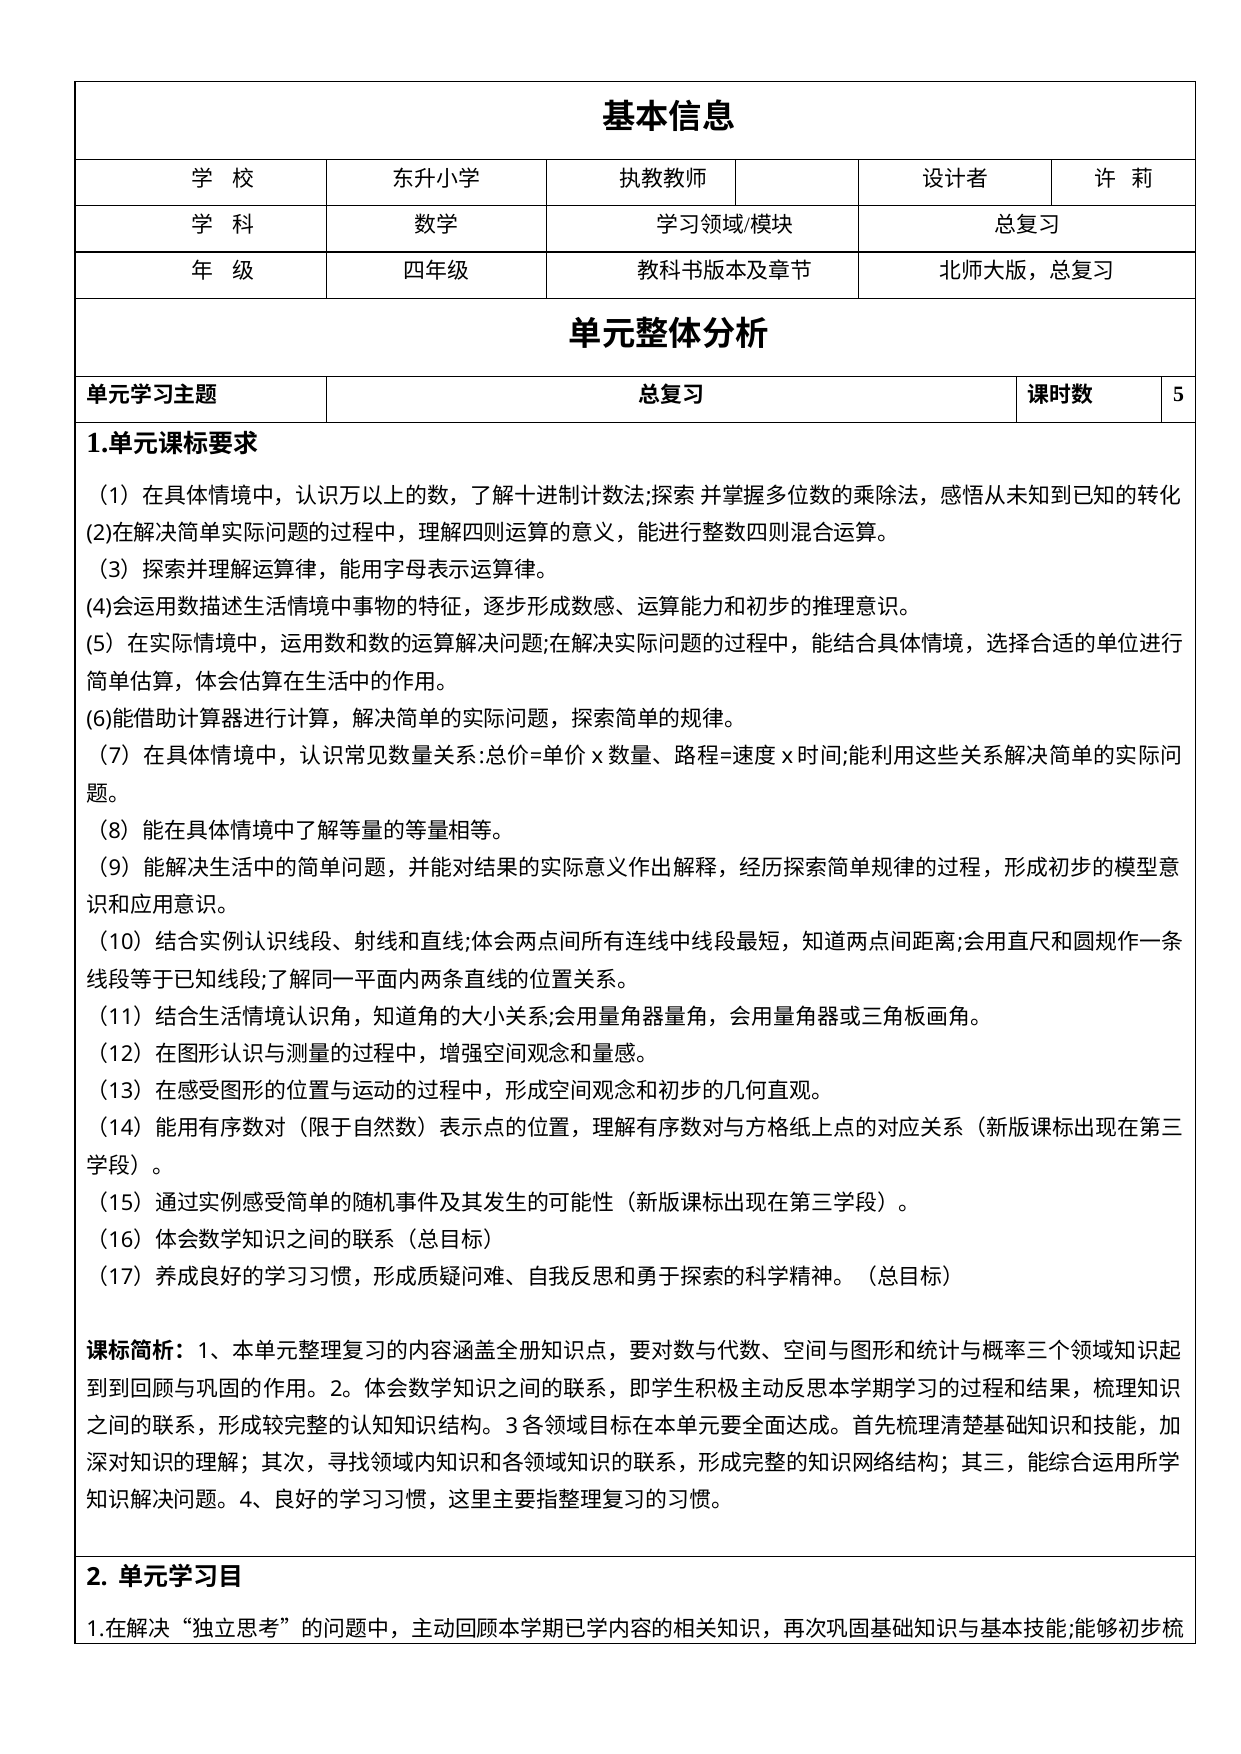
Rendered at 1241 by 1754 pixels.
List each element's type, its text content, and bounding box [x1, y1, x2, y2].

table_cell 总复习 [327, 377, 1016, 422]
table_cell 5 [1162, 377, 1195, 422]
table_cell 执教教师 [547, 160, 735, 205]
table_cell 年 级 [76, 253, 326, 297]
table_cell [736, 160, 858, 205]
table_cell 课时数 [1017, 377, 1161, 422]
table_cell 总复习 [859, 206, 1195, 251]
table_cell 教科书版本及章节 [547, 253, 858, 297]
table_cell 学 科 [76, 206, 326, 251]
table_cell 学 校 [76, 160, 326, 205]
table_cell 北师大版，总复习 [859, 253, 1195, 297]
table_cell 设计者 [859, 160, 1051, 205]
table_cell 学习领域/模块 [547, 206, 858, 251]
table_cell 数学 [327, 206, 546, 251]
table_cell 1.单元课标要求 （1）在具体情境中，认识万以上的数，了解十进制计数法;探索 并掌握多位数的乘除法，感悟从未知到已知的转化 (2)在解决简单实际问题的过程中，理解四则运算的意义，能进行整数四则混合运算。 （3）探索并理解运算律，能用字母表示运算律。 (4)会运用数描述生活情境中事物的特征，逐步形成数感、运算能力和初步的推理意识。 (5）在实际情境中，运用数和数的运算解决问题;在解决实际问题的过程中，能结合具体情境，选择合适的单位进行简单估算，体会估算在生活中的作用。 (6)能借助计算器进行计算，解决简单的实际问题，探索简单的规律。 （7）在具体情境中，认识常见数量关系:总价=单价x数量、路程=速度x时间;能利用这些关系解决简单的实际问题。 （8）能在具体情境中了解等量的等量相等。 （9）能解决生活中的简单问题，并能对结果的实际意义作出解释，经历探索简单规律的过程，形成初步的模型意识和应用意识。 （10）结合实例认识线段、射线和直线;体会两点间所有连线中线段最短，知道两点间距离;会用直尺和圆规作一条线段等于已知线段;了解同一平面内两条直线的位置关系。 （11）结合生活情境认识角，知道角的大小关系;会用量角器量角，会用量角器或三角板画角。 （12）在图形认识与测量的过程中，增强空间观念和量感。 （13）在感受图形的位置与运动的过程中，形成空间观念和初步的几何直观。 （14）能用有序数对（限于自然数）表示点的位置，理解有序数对与方格纸上点的对应关系（新版课标出现在第三学段）。 （15）通过实例感受简单的随机事件及其发生的可能性（新版课标出现在第三学段）。 （16）体会数学知识之间的联系（总目标） （17）养成良好的学习习惯，形成质疑问难、自我反思和勇于探索的科学精神。（总目标） 课标简析：1、本单元整理复习的内容涵盖全册知识点，要对数与代数、空间与图形和统计与概率三个领域知识起到到回顾与巩固的作用。2。体会数学知识之间的联系，即学生积极主动反思本学期学习的过程和结果，梳理知识之间的联系，形成较完整的认知知识结构。3各领域目标在本单元要全面达成。首先梳理清楚基础知识和技能，加深对知识的理解；其次，寻找领域内知识和各领域知识的联系，形成完整的知识网络结构；其三，能综合运用所学知识解决问题。4、良好的学习习惯，这里主要指整理复习的习惯。 [76, 423, 1195, 1556]
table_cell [76, 1557, 1195, 1643]
table_cell 许 莉 [1052, 160, 1195, 205]
table_cell 单元整体分析 [76, 299, 1195, 376]
table_cell 东升小学 [327, 160, 546, 205]
table_cell 四年级 [327, 253, 546, 297]
table_header 基本信息 [76, 82, 1195, 159]
table_cell 单元学习主题 [76, 377, 326, 422]
